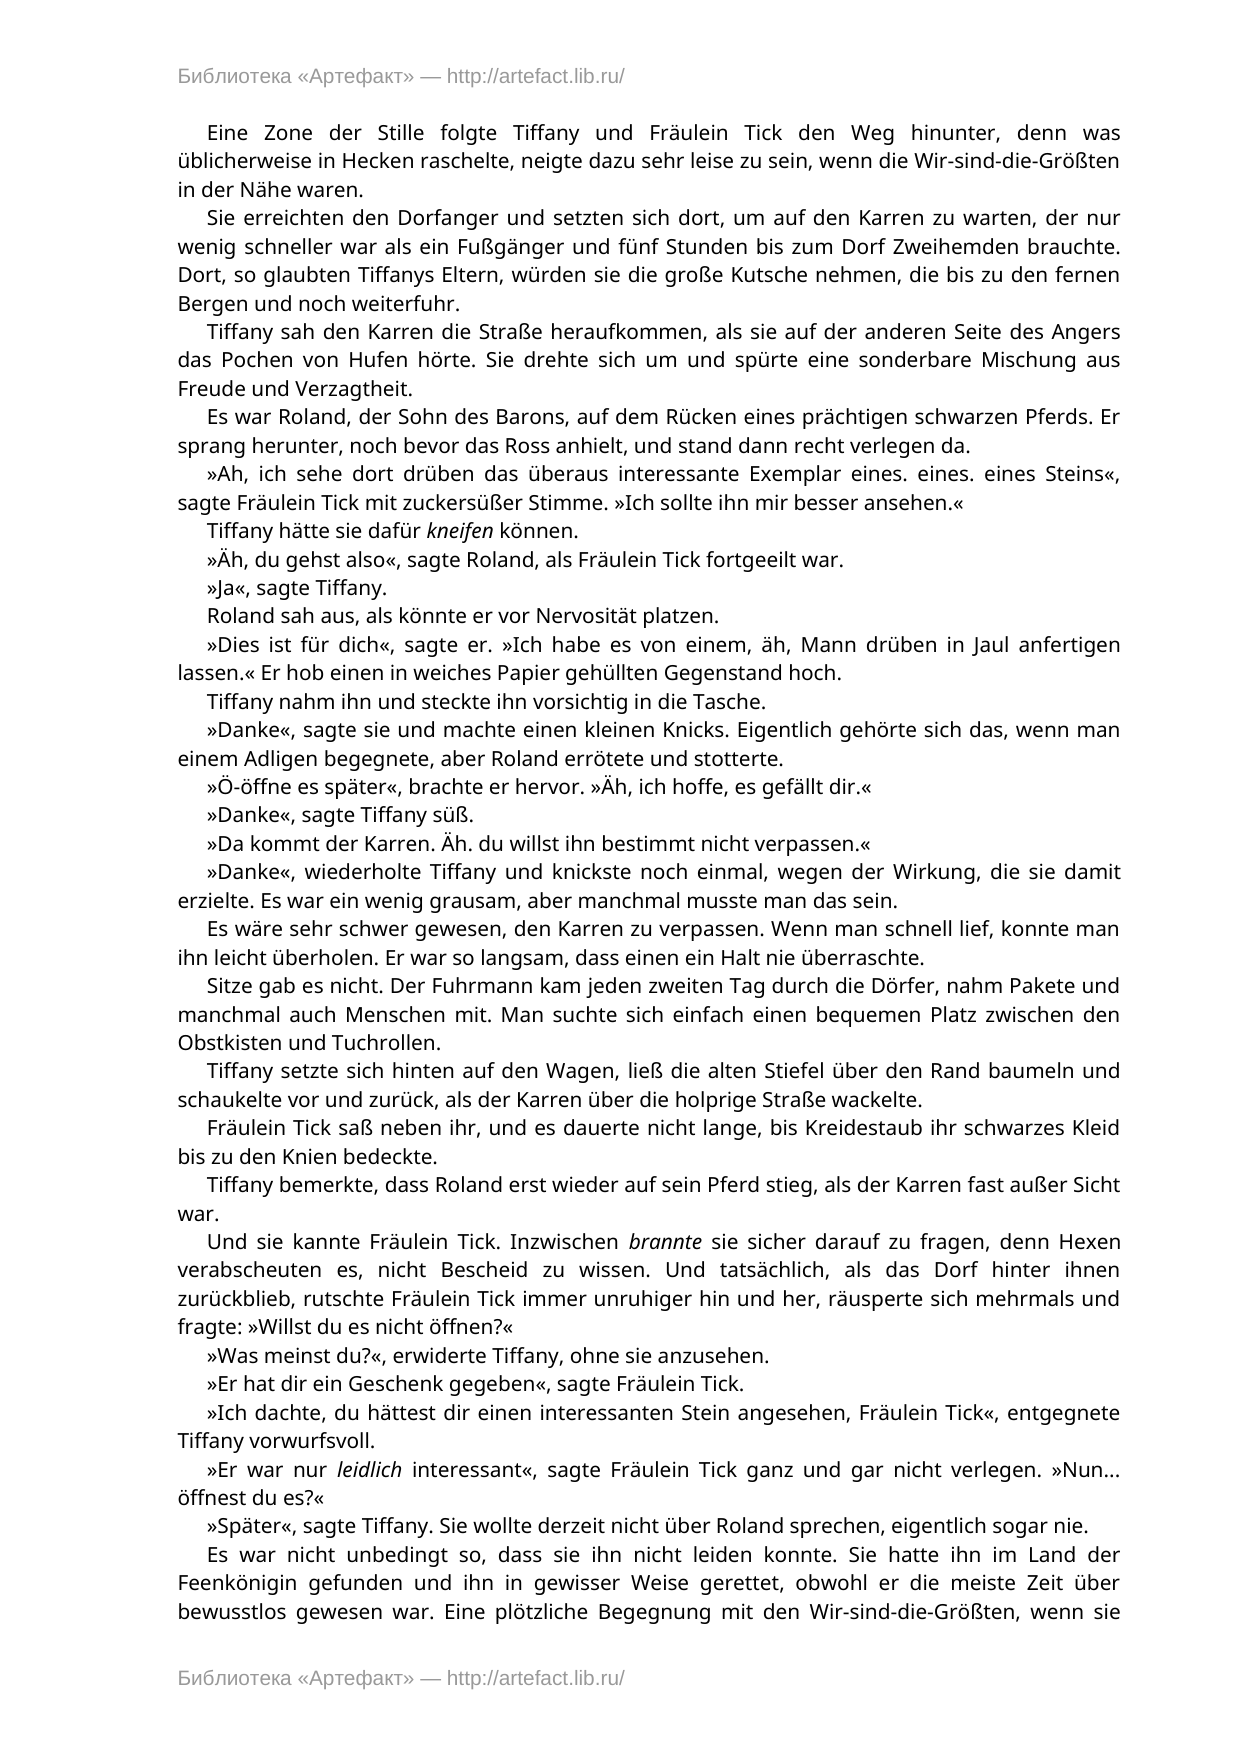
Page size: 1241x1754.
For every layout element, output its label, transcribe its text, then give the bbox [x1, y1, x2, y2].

text Tiffany bemerkte, dass Roland erst wieder auf sein Pferd stieg, als der Karren fast außer Sicht war. [177, 1170, 1122, 1227]
text Fräulein Tick saß neben ihr, und es dauerte nicht lange, bis Kreidestaub ihr schwarzes Kleid bis zu den Knien bedeckte. [177, 1113, 1122, 1170]
text »Danke«, sagte Tiffany süß. [177, 801, 1122, 829]
text Es war Roland, der Sohn des Barons, auf dem Rücken eines prächtigen schwarzen Pferds. Er sprang herunter, noch bevor das Ross anhielt, und stand dann recht verlegen da. [177, 402, 1122, 459]
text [177, 1540, 1122, 1625]
text »Danke«, sagte sie und machte einen kleinen Knicks. Eigentlich gehörte sich das, wenn man einem Adligen begegnete, aber Roland errötete und stotterte. [177, 715, 1122, 772]
text Tiffany sah den Karren die Straße heraufkommen, als sie auf der anderen Seite des Angers das Pochen von Hufen hörte. Sie drehte sich um und spürte eine sonderbare Mischung aus Freude und Verzagtheit. [177, 317, 1122, 402]
text Tiffany nahm ihn und steckte ihn vorsichtig in die Tasche. [177, 687, 1122, 715]
text »Danke«, wiederholte Tiffany und knickste noch einmal, wegen der Wirkung, die sie damit erzielte. Es war ein wenig grausam, aber manchmal musste man das sein. [177, 857, 1122, 914]
text Eine Zone der Stille folgte Tiffany und Fräulein Tick den Weg hinunter, denn was üblicherweise in Hecken raschelte, neigte dazu sehr leise zu sein, wenn die Wir-sind-die-Größten in der Nähe waren. [177, 118, 1122, 203]
text Sie erreichten den Dorfanger und setzten sich dort, um auf den Karren zu warten, der nur wenig schneller war als ein Fußgänger und fünf Stunden bis zum Dorf Zweihemden brauchte. Dort, so glaubten Tiffanys Eltern, würden sie die große Kutsche nehmen, die bis zu den fernen Bergen und noch weiterfuhr. [177, 203, 1122, 317]
text Es wäre sehr schwer gewesen, den Karren zu verpassen. Wenn man schnell lief, konnte man ihn leicht überholen. Er war so langsam, dass einen ein Halt nie überraschte. [177, 914, 1122, 971]
text »Er hat dir ein Geschenk gegeben«, sagte Fräulein Tick. [177, 1369, 1122, 1398]
text Tiffany hätte sie dafür kneifen können. [177, 516, 1122, 545]
text Roland sah aus, als könnte er vor Nervosität platzen. [177, 602, 1122, 630]
text »Ja«, sagte Tiffany. [177, 573, 1122, 602]
text »Er war nur leidlich interessant«, sagte Fräulein Tick ganz und gar nicht verlegen. »Nun... öffnest du es?« [177, 1455, 1122, 1512]
text »Was meinst du?«, erwiderte Tiffany, ohne sie anzusehen. [177, 1341, 1122, 1369]
text Sitze gab es nicht. Der Fuhrmann kam jeden zweiten Tag durch die Dörfer, nahm Pakete und manchmal auch Menschen mit. Man suchte sich einfach einen bequemen Platz zwischen den Obstkisten und Tuchrollen. [177, 971, 1122, 1057]
text Tiffany setzte sich hinten auf den Wagen, ließ die alten Stiefel über den Rand baumeln und schaukelte vor und zurück, als der Karren über die holprige Straße wackelte. [177, 1057, 1122, 1113]
text Und sie kannte Fräulein Tick. Inzwischen brannte sie sicher darauf zu fragen, denn Hexen verabscheuten es, nicht Bescheid zu wissen. Und tatsächlich, als das Dorf hinter ihnen zurückblieb, rutschte Fräulein Tick immer unruhiger hin und her, räusperte sich mehrmals und fragte: »Willst du es nicht öffnen?« [177, 1227, 1122, 1341]
text »Dies ist für dich«, sagte er. »Ich habe es von einem, äh, Mann drüben in Jaul anfertigen lassen.« Er hob einen in weiches Papier gehüllten Gegenstand hoch. [177, 630, 1122, 687]
text »Ö-öffne es später«, brachte er hervor. »Äh, ich hoffe, es gefällt dir.« [177, 772, 1122, 801]
text »Ich dachte, du hättest dir einen interessanten Stein angesehen, Fräulein Tick«, entgegnete Tiffany vorwurfsvoll. [177, 1398, 1122, 1455]
text »Da kommt der Karren. Äh. du willst ihn bestimmt nicht verpassen.« [177, 829, 1122, 857]
text »Äh, du gehst also«, sagte Roland, als Fräulein Tick fortgeeilt war. [177, 545, 1122, 573]
text »Später«, sagte Tiffany. Sie wollte derzeit nicht über Roland sprechen, eigentlich sogar nie. [177, 1512, 1122, 1540]
text »Ah, ich sehe dort drüben das überaus interessante Exemplar eines. eines. eines Steins«, sagte Fräulein Tick mit zuckersüßer Stimme. »Ich sollte ihn mir besser ansehen.« [177, 459, 1122, 516]
